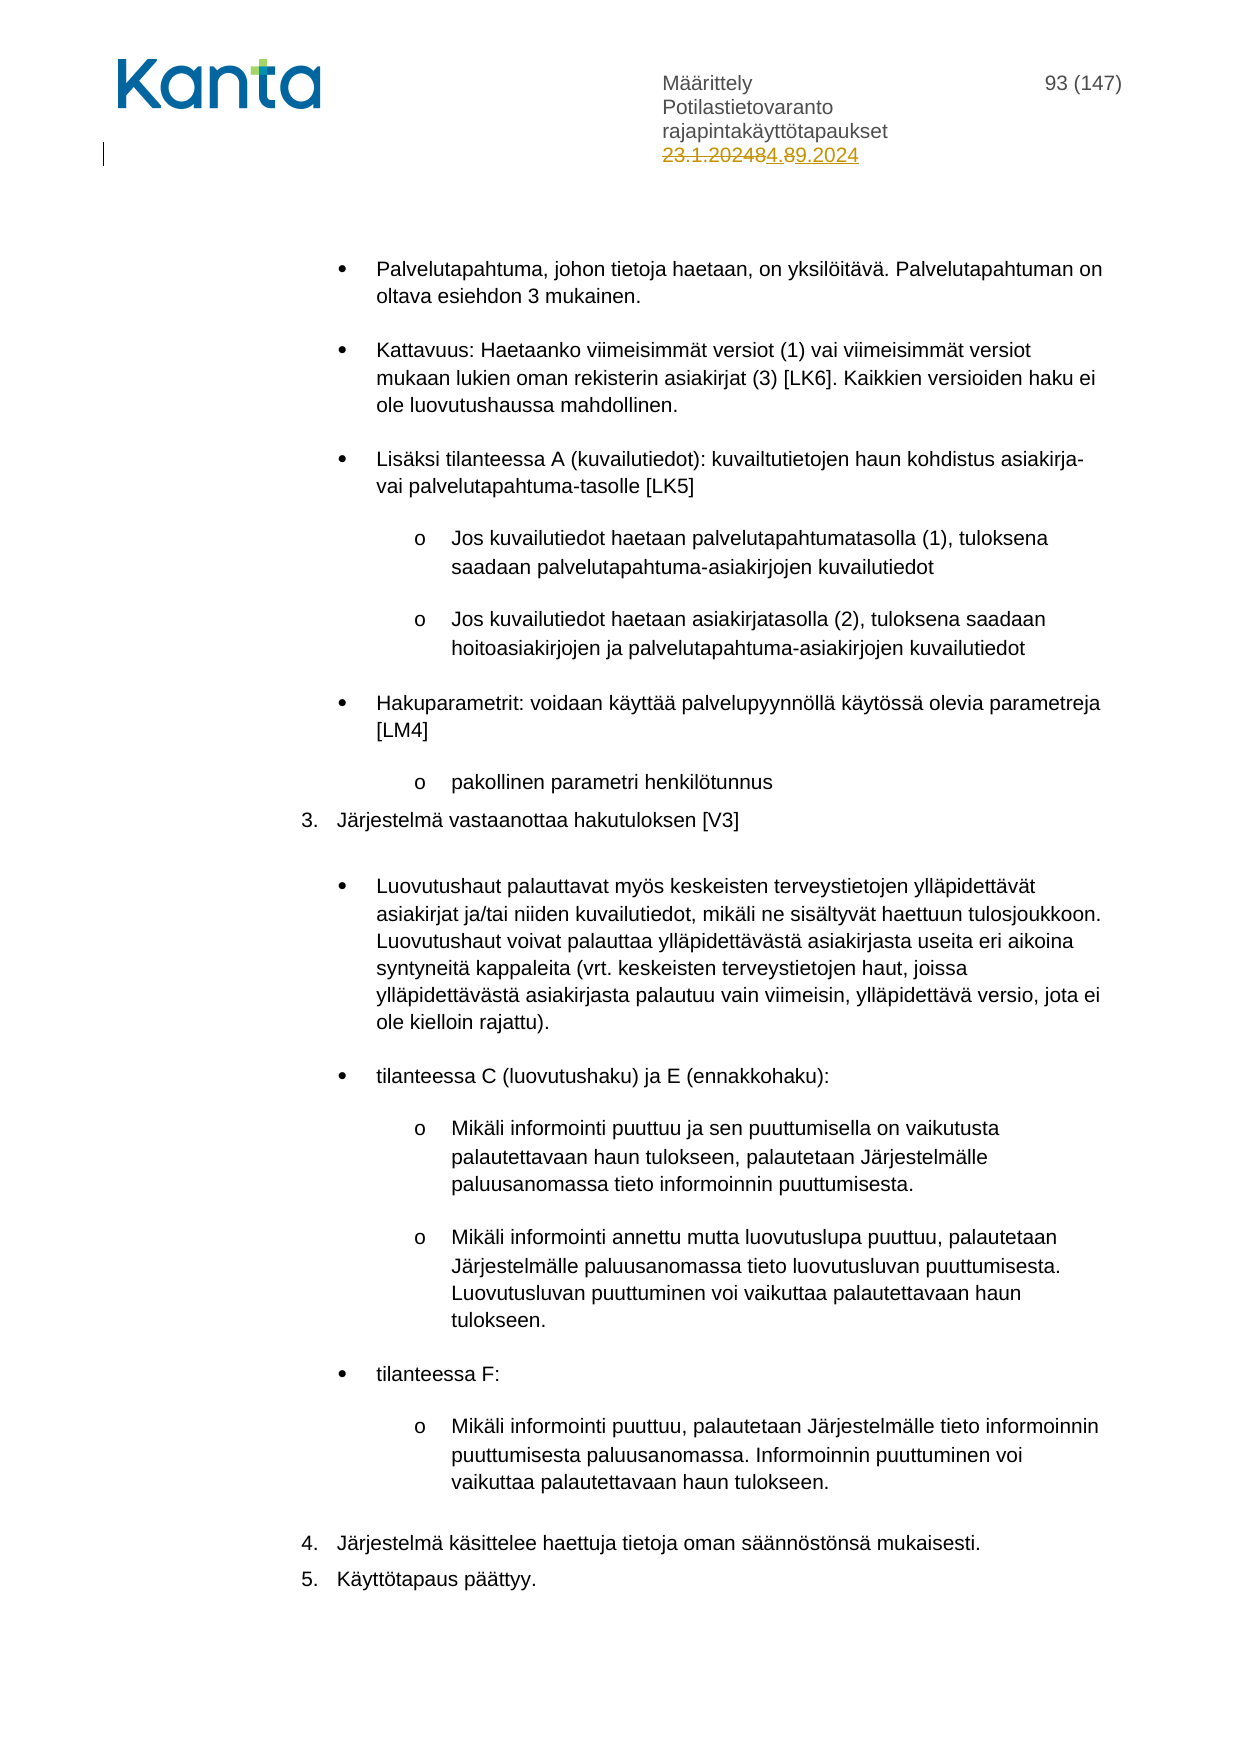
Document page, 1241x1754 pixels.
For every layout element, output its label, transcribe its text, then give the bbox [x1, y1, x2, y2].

list Järjestelmä vastaanottaa hakutuloksen [V3] [301, 808, 1107, 832]
list Hakuparametrit: voidaan käyttää palvelupyynnöllä käytössä olevia parametreja [LM4] [339, 687, 1107, 741]
list Jos kuvailutiedot haetaan palvelutapahtumatasolla (1), tuloksena saadaan palvelutapahtuma-asiakirjojen kuvailutiedot [414, 525, 1107, 579]
list Mikäli informointi puuttuu, palautetaan Järjestelmälle tieto informoinnin puuttumisesta paluusanomassa. Informoinnin puuttuminen voi vaikuttaa palautettavaan haun tulokseen. [414, 1413, 1107, 1494]
list Palvelutapahtuma, johon tietoja haetaan, on yksilöitävä. Palvelutapahtuman on oltava esiehdon 3 mukainen. [339, 254, 1107, 308]
list Mikäli informointi puuttuu ja sen puuttumisella on vaikutusta palautettavaan haun tulokseen, palautetaan Järjestelmälle paluusanomassa tieto informoinnin puuttumisesta. [414, 1115, 1107, 1196]
list Mikäli informointi annettu mutta luovutuslupa puuttuu, palautetaan Järjestelmälle paluusanomassa tieto luovutusluvan puuttumisesta. Luovutusluvan puuttuminen voi vaikuttaa palautettavaan haun tulokseen. [414, 1223, 1107, 1332]
list tilanteessa C (luovutushaku) ja E (ennakkohaku): [339, 1061, 1107, 1088]
list Kattavuus: Haetaanko viimeisimmät versiot (1) vai viimeisimmät versiot mukaan lukien oman rekisterin asiakirjat (3) [LK6]. Kaikkien versioiden haku ei ole luovutushaussa mahdollinen. [339, 335, 1107, 416]
picture [118, 59, 321, 109]
list Luovutushaut palauttavat myös keskeisten terveystietojen ylläpidettävät asiakirjat ja/tai niiden kuvailutiedot, mikäli ne sisältyvät haettuun tulosjoukkoon. Luovutushaut voivat palauttaa ylläpidettävästä asiakirjasta useita eri aikoina syntyneitä kappaleita (vrt. keskeisten terveystietojen haut, joissa ylläpidettävästä asiakirjasta palautuu vain viimeisin, ylläpidettävä versio, jota ei ole kielloin rajattu). [339, 871, 1107, 1034]
list Järjestelmä käsittelee haettuja tietoja oman säännöstönsä mukaisesti. [301, 1531, 1107, 1554]
list Lisäksi tilanteessa A (kuvailutiedot): kuvailtutietojen haun kohdistus asiakirja- vai palvelutapahtuma-tasolle [LK5] [339, 443, 1107, 498]
list tilanteessa F: [339, 1359, 1107, 1386]
list pakollinen parametri henkilötunnus [414, 768, 1107, 796]
list Käyttötapaus päättyy. [301, 1566, 1107, 1590]
list Jos kuvailutiedot haetaan asiakirjatasolla (2), tuloksena saadaan hoitoasiakirjojen ja palvelutapahtuma-asiakirjojen kuvailutiedot [414, 606, 1107, 660]
